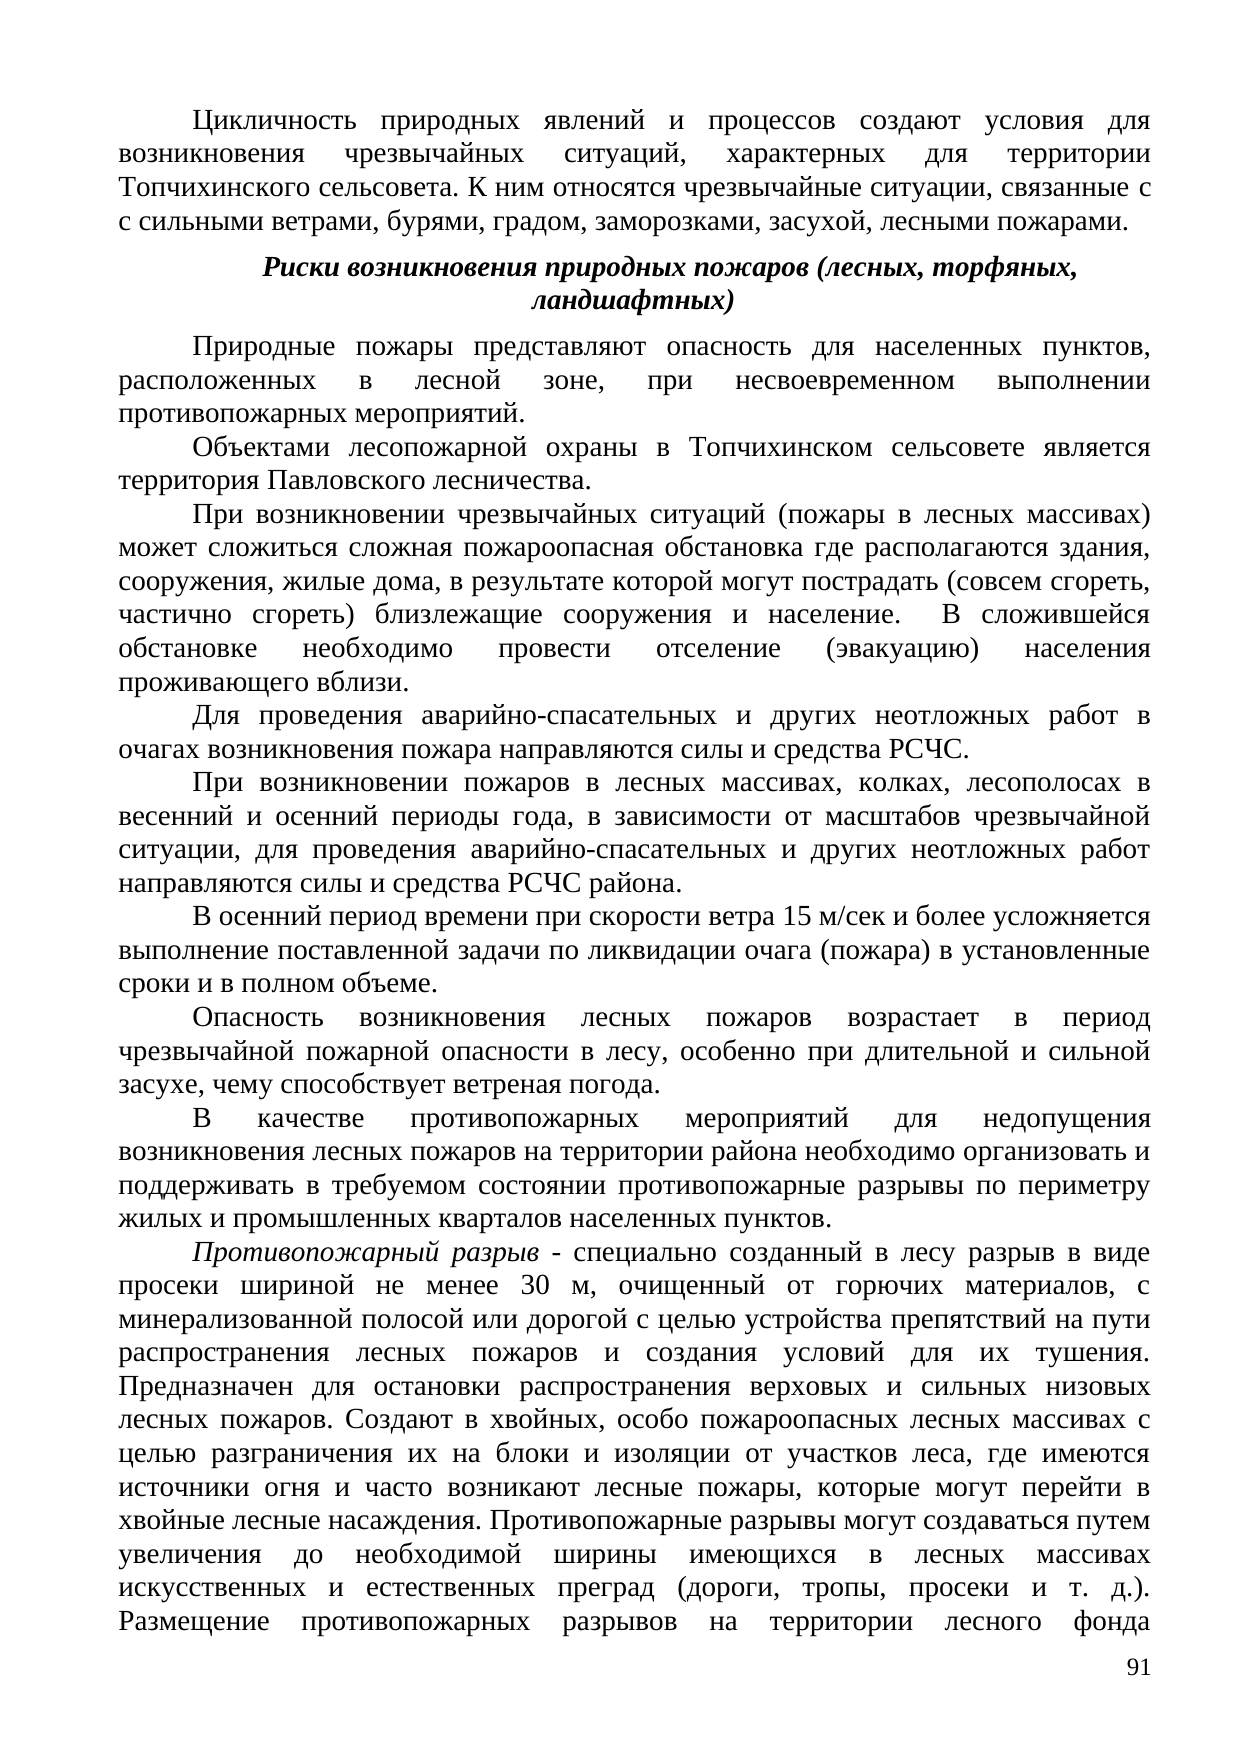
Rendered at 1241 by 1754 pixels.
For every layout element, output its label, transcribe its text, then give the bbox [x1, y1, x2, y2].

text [118, 1234, 1152, 1636]
text Природные пожары представляют опасность для населенных пунктов, расположенных в лесной зоне, при несвоевременном выполнении противопожарных мероприятий. [118, 328, 1152, 429]
text В качестве противопожарных мероприятий для недопущения возникновения лесных пожаров на территории района необходимо организовать и поддерживать в требуемом состоянии противопожарные разрывы по периметру жилых и промышленных кварталов населенных пунктов. [118, 1100, 1152, 1234]
text При возникновении пожаров в лесных массивах, колках, лесополосах в весенний и осенний периоды года, в зависимости от масштабов чрезвычайной ситуации, для проведения аварийно-спасательных и других неотложных работ направляются силы и средства РСЧС района. [118, 764, 1152, 898]
text Для проведения аварийно-спасательных и других неотложных работ в очагах возникновения пожара направляются силы и средства РСЧС. [118, 697, 1152, 764]
text Опасность возникновения лесных пожаров возрастает в период чрезвычайной пожарной опасности в лесу, особенно при длительной и сильной засухе, чему способствует ветреная погода. [118, 999, 1152, 1100]
text При возникновении чрезвычайных ситуаций (пожары в лесных массивах) может сложиться сложная пожароопасная обстановка где располагаются здания, сооружения, жилые дома, в результате которой могут пострадать (совсем сгореть, частично сгореть) близлежащие сооружения и население. В сложившейся обстановке необходимо провести отселение (эвакуацию) населения проживающего вблизи. [118, 496, 1152, 697]
text В осенний период времени при скорости ветра 15 м/сек и более усложняется выполнение поставленной задачи по ликвидации очага (пожара) в установленные сроки и в полном объеме. [118, 898, 1152, 999]
text Цикличность природных явлений и процессов создают условия для возникновения чрезвычайных ситуаций, характерных для территории Топчихинского сельсовета. К ним относятся чрезвычайные ситуации, связанные c с сильными ветрами, бурями, градом, заморозками, засухой, лесными пожарами. [118, 102, 1152, 236]
text Риски возникновения природных пожаров (лесных, торфяных, ландшафтных) [118, 249, 1152, 316]
text Объектами лесопожарной охраны в Топчихинском сельсовете является территория Павловского лесничества. [118, 429, 1152, 496]
